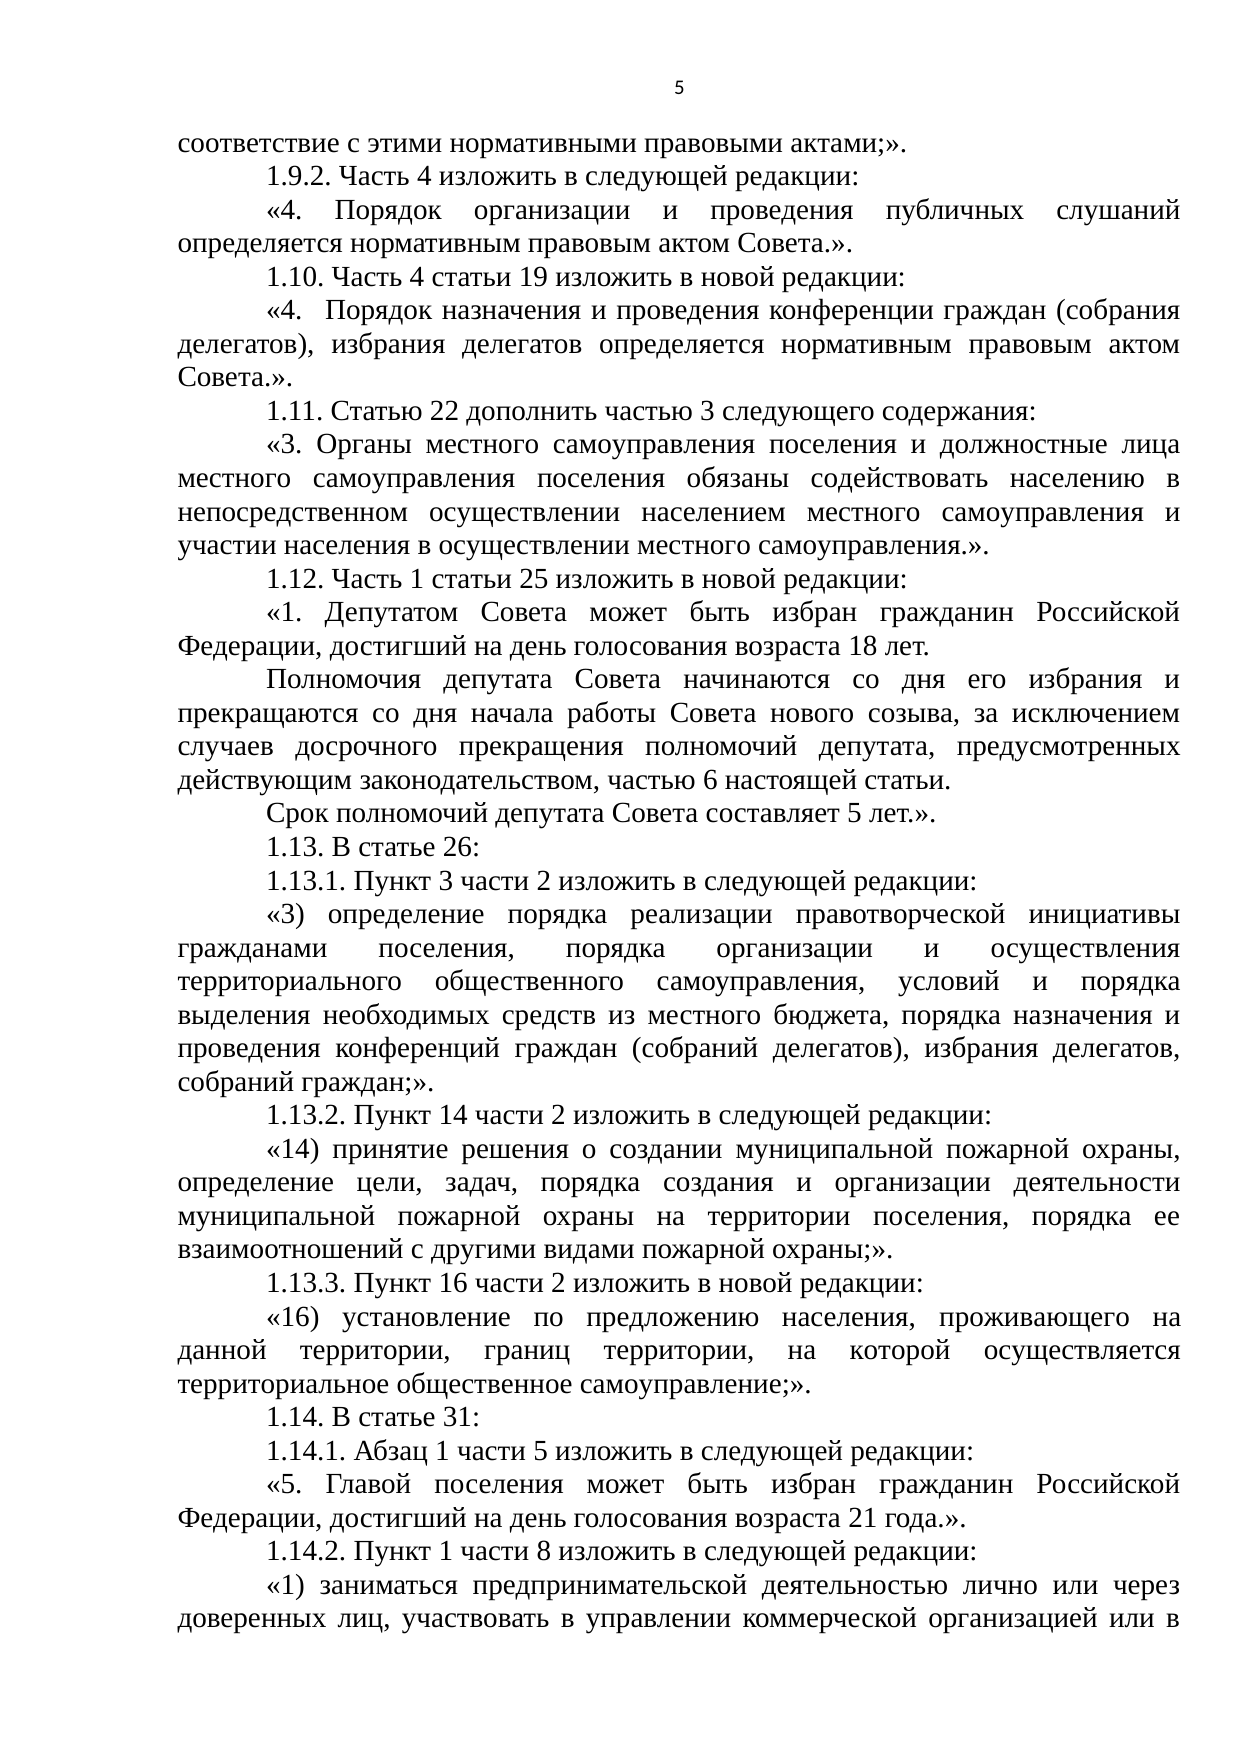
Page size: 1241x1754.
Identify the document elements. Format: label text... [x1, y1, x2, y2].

text 1.13.2. Пункт 14 части 2 изложить в следующей редакции: [177, 1097, 1181, 1131]
text 1.14. В статье 31: [177, 1399, 1181, 1433]
text «3) определение порядка реализации правотворческой инициативы гражданами поселения, порядка организации и осуществления территориального общественного самоуправления, условий и порядка выделения необходимых средств из местного бюджета, порядка назначения и проведения конференций граждан (собраний делегатов), избрания делегатов, собраний граждан;». [177, 896, 1181, 1097]
text Срок полномочий депутата Совета составляет 5 лет.». [177, 796, 1181, 829]
text 1.14.1. Абзац 1 части 5 изложить в следующей редакции: [177, 1433, 1181, 1466]
text «3. Органы местного самоуправления поселения и должностные лица местного самоуправления поселения обязаны содействовать населению в непосредственном осуществлении населением местного самоуправления и участии населения в осуществлении местного самоуправления.». [177, 427, 1181, 561]
text Полномочия депутата Совета начинаются со дня его избрания и прекращаются со дня начала работы Совета нового созыва, за исключением случаев досрочного прекращения полномочий депутата, предусмотренных действующим законодательством, частью 6 настоящей статьи. [177, 661, 1181, 796]
text 1.13. В статье 26: [177, 829, 1181, 863]
text 1.10. Часть 4 статьи 19 изложить в новой редакции: [177, 259, 1181, 292]
text «4. Порядок назначения и проведения конференции граждан (собрания делегатов), избрания делегатов определяется нормативным правовым актом Совета.». [177, 292, 1181, 393]
text 1.11. Статью 22 дополнить частью 3 следующего содержания: [177, 393, 1181, 427]
text «5. Главой поселения может быть избран гражданин Российской Федерации, достигший на день голосования возраста 21 года.». [177, 1466, 1181, 1533]
text «1. Депутатом Совета может быть избран гражданин Российской Федерации, достигший на день голосования возраста 18 лет. [177, 594, 1181, 661]
text 1.13.1. Пункт 3 части 2 изложить в следующей редакции: [177, 863, 1181, 896]
text «16) установление по предложению населения, проживающего на данной территории, границ территории, на которой осуществляется территориальное общественное самоуправление;». [177, 1299, 1181, 1399]
text 1.9.2. Часть 4 изложить в следующей редакции: [177, 158, 1181, 192]
text 1.13.3. Пункт 16 части 2 изложить в новой редакции: [177, 1265, 1181, 1299]
text 1.12. Часть 1 статьи 25 изложить в новой редакции: [177, 561, 1181, 594]
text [177, 1567, 1181, 1634]
text «4. Порядок организации и проведения публичных слушаний определяется нормативным правовым актом Совета.». [177, 192, 1181, 259]
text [177, 125, 1181, 158]
text «14) принятие решения о создании муниципальной пожарной охраны, определение цели, задач, порядка создания и организации деятельности муниципальной пожарной охраны на территории поселения, порядка ее взаимоотношений с другими видами пожарной охраны;». [177, 1131, 1181, 1265]
text 1.14.2. Пункт 1 части 8 изложить в следующей редакции: [177, 1533, 1181, 1567]
